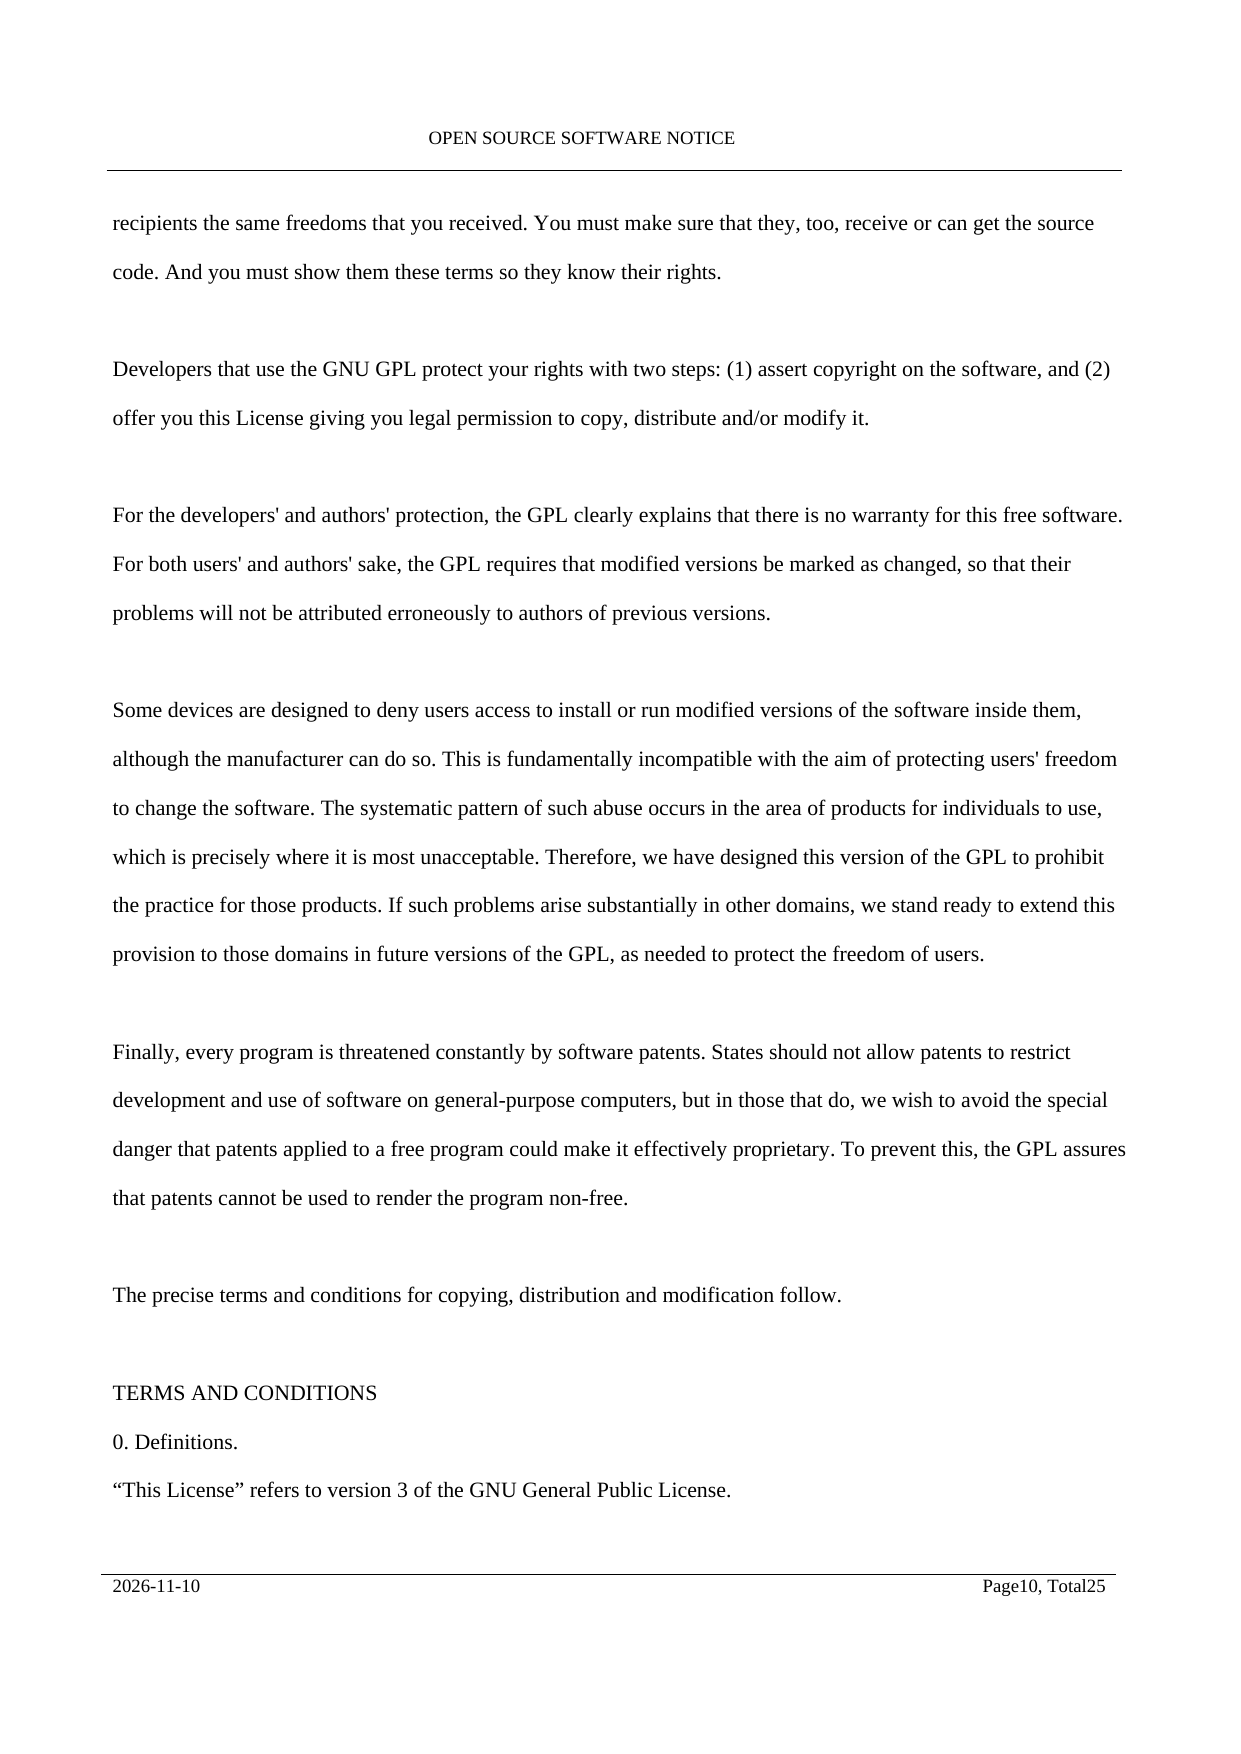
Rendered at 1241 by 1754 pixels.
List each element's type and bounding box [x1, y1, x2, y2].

text [112, 206, 1128, 1506]
